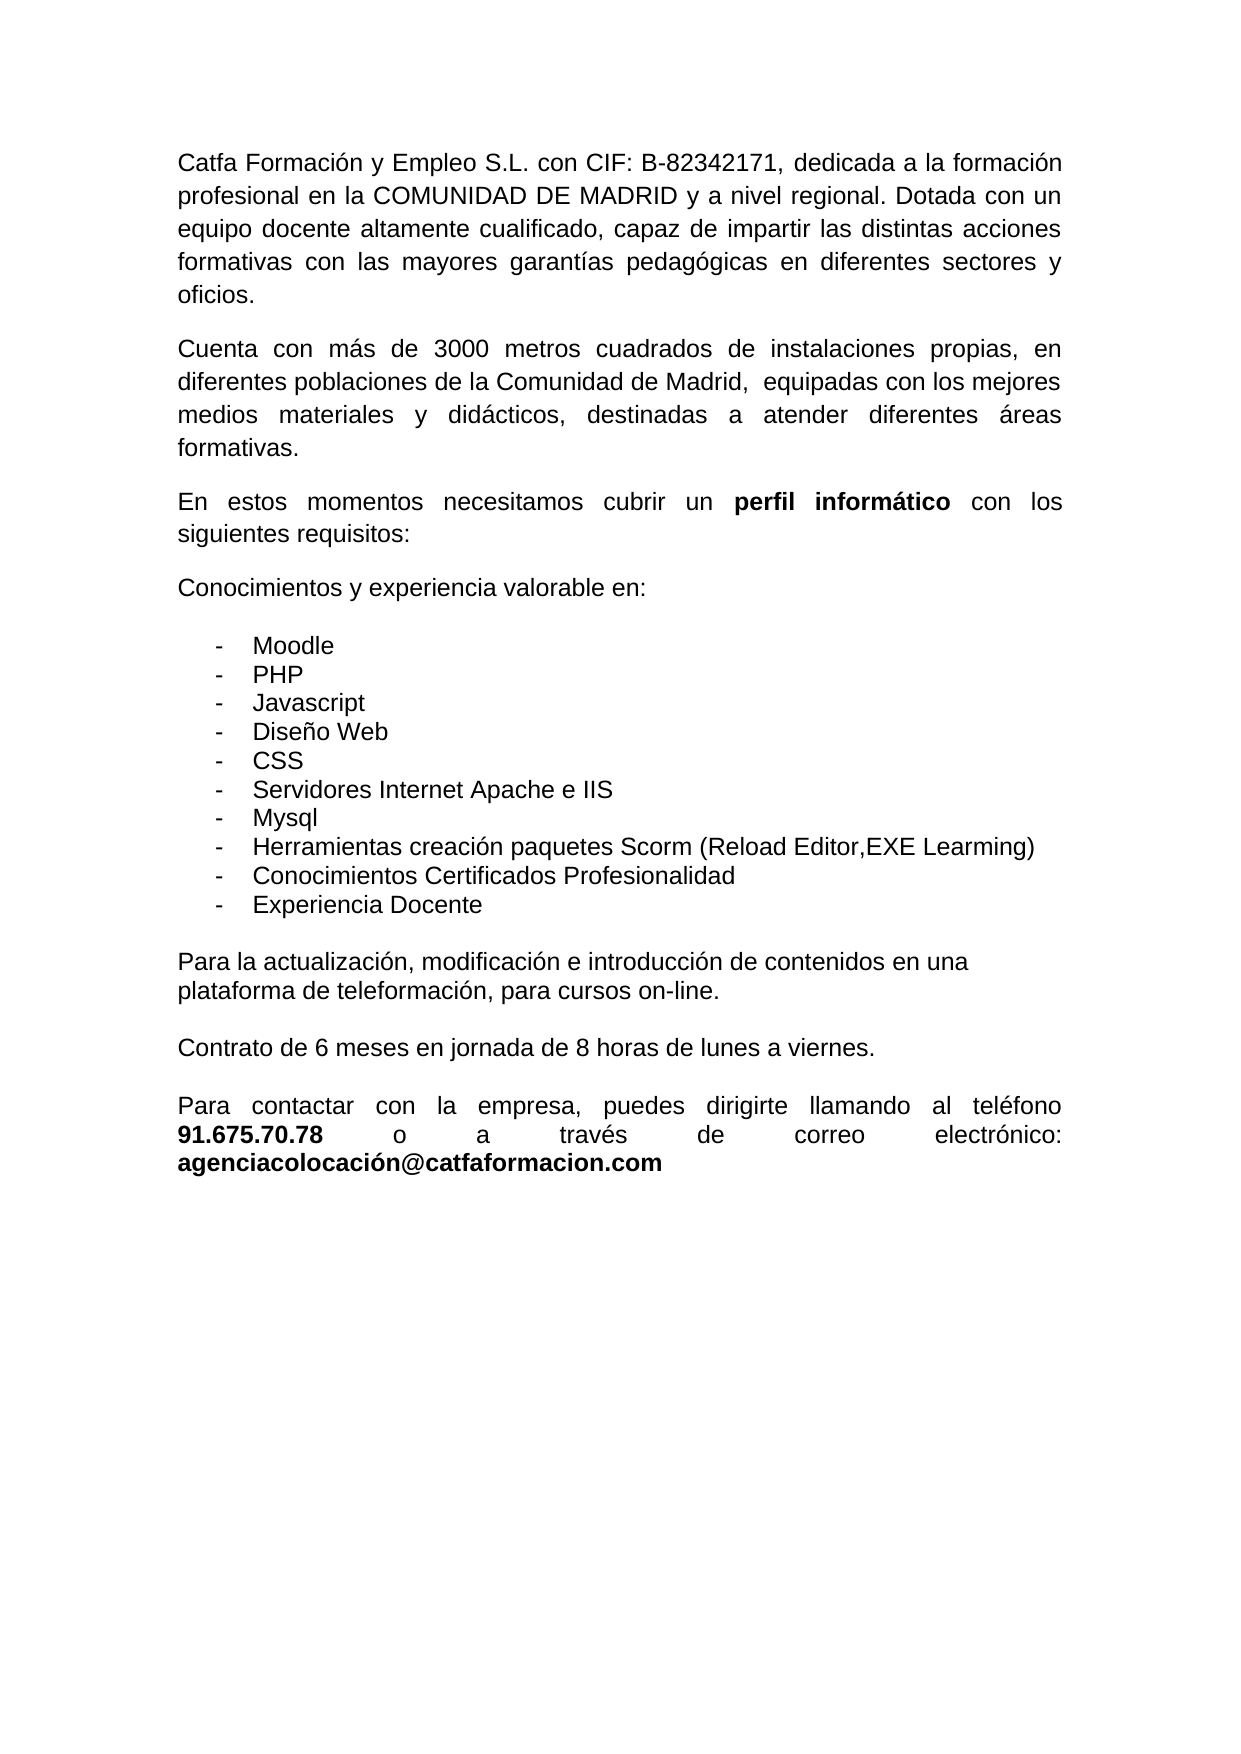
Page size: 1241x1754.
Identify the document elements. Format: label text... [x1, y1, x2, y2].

list PHP [215, 659, 1063, 688]
list Javascript [215, 688, 1063, 717]
list Moodle [215, 631, 1063, 659]
list Conocimientos Certificados Profesionalidad [215, 861, 1063, 889]
list Servidores Internet Apache e IIS [215, 774, 1063, 803]
list CSS [215, 746, 1063, 774]
text Conocimientos y experiencia valorable en: [177, 573, 1063, 602]
list Experiencia Docente [215, 889, 1063, 918]
list Herramientas creación paquetes Scorm (Reload Editor,EXE Learming) [215, 832, 1063, 861]
text Cuenta con más de 3000 metros cuadrados de instalaciones propias, en diferentes poblaciones de la Comunidad de Madrid, equipadas con los mejores medios materiales y didácticos, destinadas a atender diferentes áreas formativas. [177, 333, 1063, 461]
text Contrato de 6 meses en jornada de 8 horas de lunes a viernes. [177, 1033, 1063, 1062]
text En estos momentos necesitamos cubrir un perfil informático con los siguientes requisitos: [177, 486, 1063, 548]
list Diseño Web [215, 717, 1063, 746]
text Catfa Formación y Empleo S.L. con CIF: B-82342171, dedicada a la formación profesional en la COMUNIDAD DE MADRID y a nivel regional. Dotada con un equipo docente altamente cualificado, capaz de impartir las distintas acciones formativas con las mayores garantías pedagógicas en diferentes sectores y oficios. [177, 148, 1063, 308]
list Mysql [215, 803, 1063, 832]
text Para contactar con la empresa, puedes dirigirte llamando al teléfono 91.675.70.78 o a través de correo electrónico: agenciacolocación@catfaformacion.com [177, 1091, 1063, 1177]
text Para la actualización, modificación e introducción de contenidos en una plataforma de teleformación, para cursos on-line. [177, 947, 1063, 1004]
